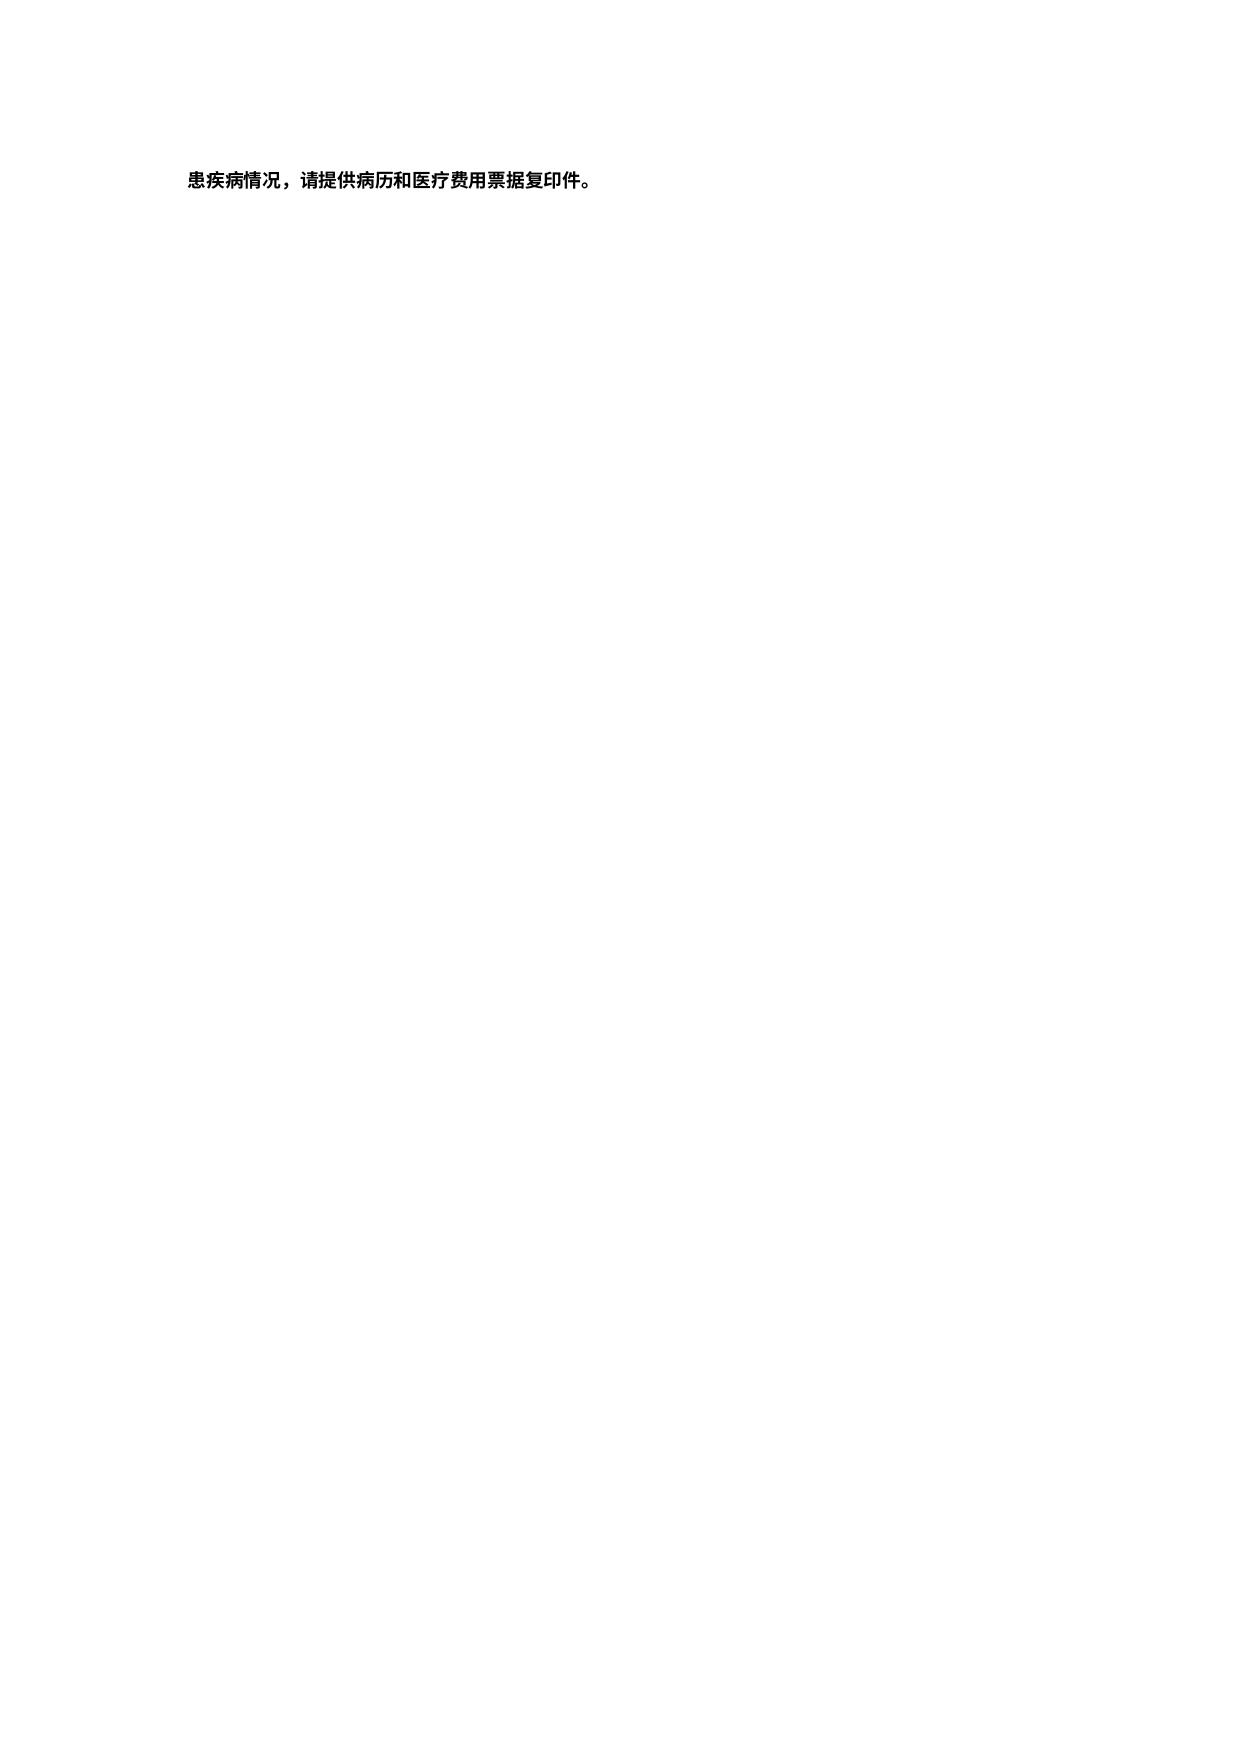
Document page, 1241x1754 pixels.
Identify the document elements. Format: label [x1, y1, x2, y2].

text [187, 162, 1053, 193]
